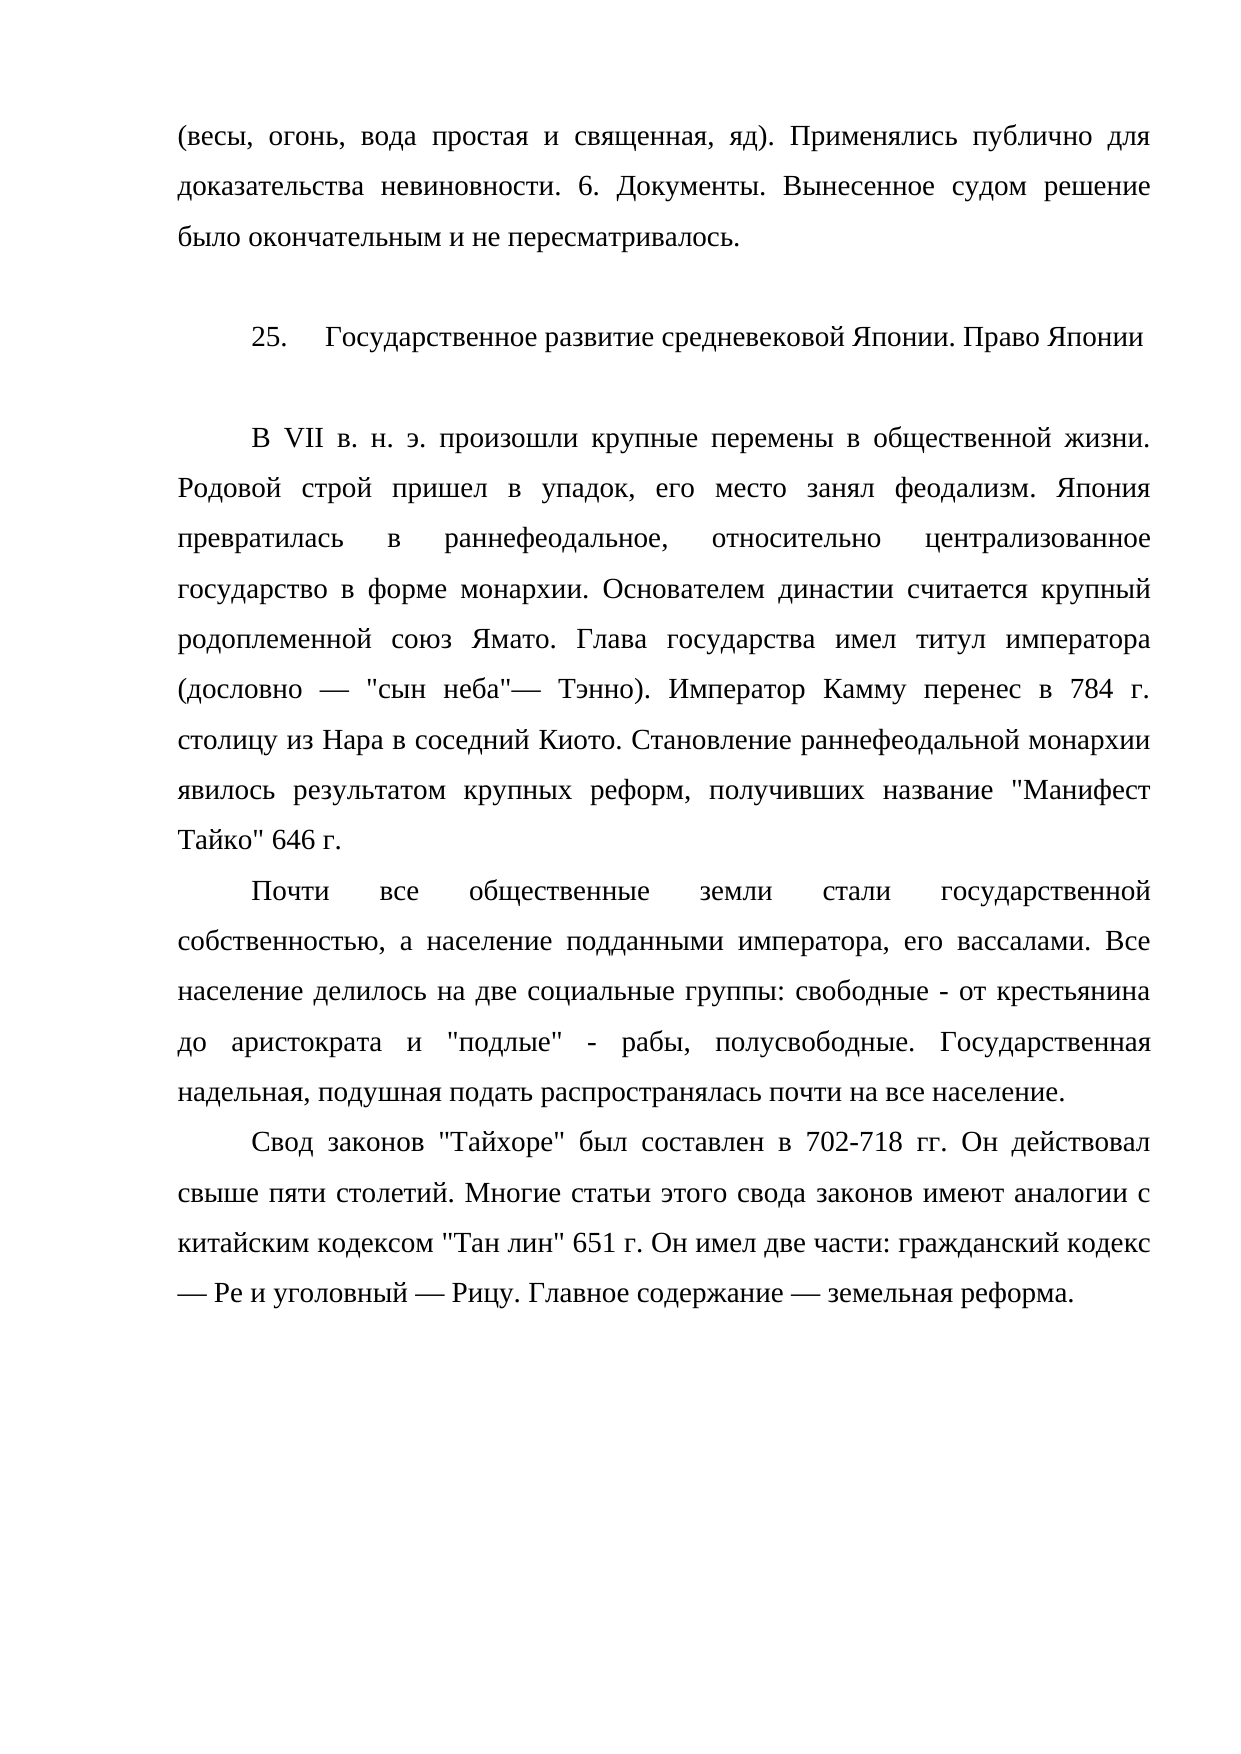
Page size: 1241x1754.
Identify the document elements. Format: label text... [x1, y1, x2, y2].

text Свод законов "Тайхоре" был составлен в 702-718 гг. Он действовал свыше пяти столетий. Многие статьи этого свода законов имеют аналогии с китайским кодексом "Тан лин" . Он имел две части: гражданский кодекс — Ре и уголовный — Рицу. Главное содержание — земельная реформа. [177, 1124, 1152, 1309]
list Государственное развитие средневековой Японии. Право Японии [177, 319, 1152, 353]
text В VII в. н. э. произошли крупные перемены в общественной жизни. Родовой строй пришел в упадок, его место занял феодализм. Япония превратилась в раннефеодальное, относительно централизованное государство в форме монархии. Основателем династии считается крупный родоплеменной союз Ямато. Глава государства имел титул императора (дословно — "сын неба"— Тэнно). Император Камму перенес в . столицу из Нара в соседний Киото. Становление раннефеодальной монархии явилось результатом крупных реформ, получивших название "Манифест Тайко" . [177, 420, 1152, 856]
text Почти все общественные земли стали государственной собственностью, а население подданными императора, его вассалами. Все население делилось на две социальные группы: свободные - от крестьянина до аристократа и "подлые" - рабы, полусвободные. Государственная надельная, подушная подать распространялась почти на все население. [177, 873, 1152, 1108]
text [177, 118, 1152, 252]
